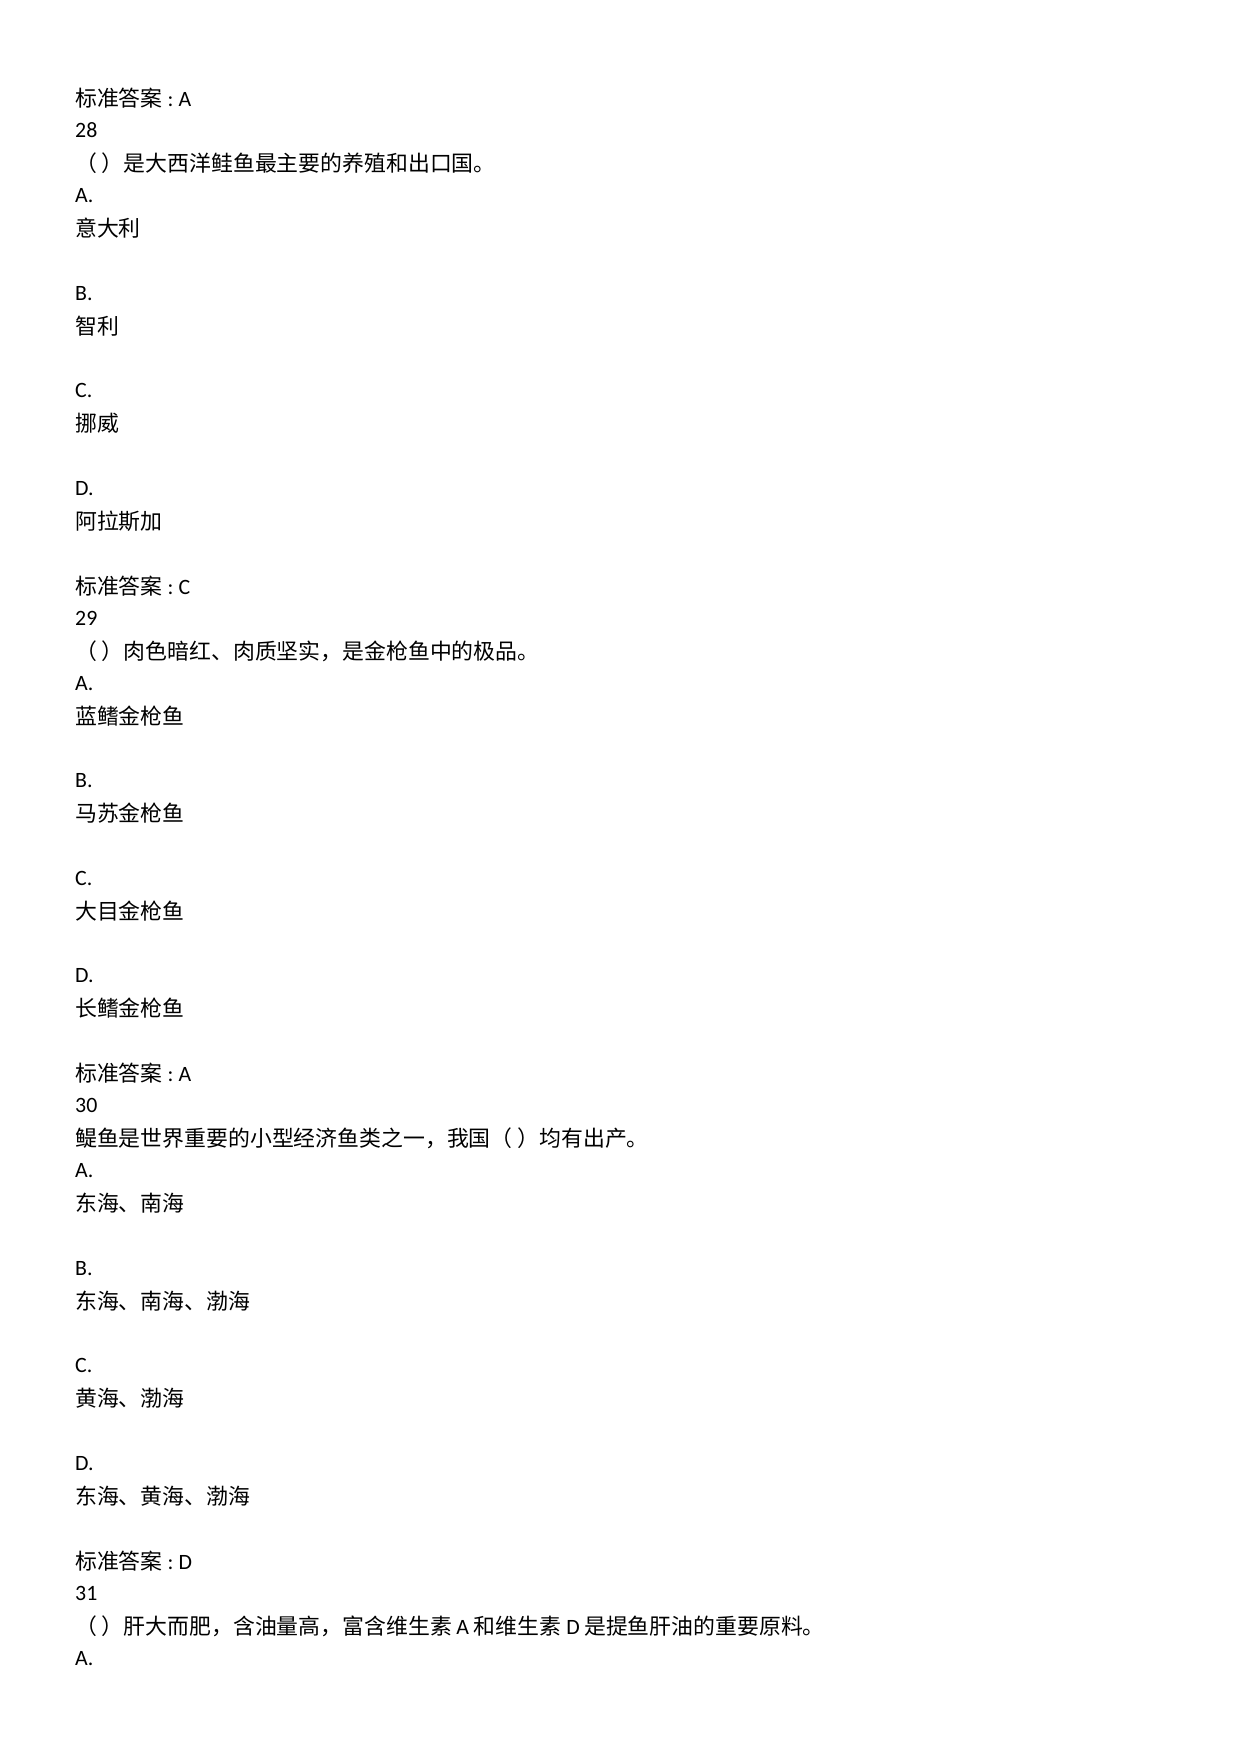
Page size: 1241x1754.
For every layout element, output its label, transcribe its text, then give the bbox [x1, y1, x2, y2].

text 东海、黄海、渤海 [75, 1478, 1165, 1511]
text 蓝鳍金枪鱼 [75, 698, 1165, 731]
text A. [75, 178, 1165, 211]
text 东海、南海 [75, 1186, 1165, 1218]
text 黄海、渤海 [75, 1381, 1165, 1413]
text A. [75, 666, 1165, 698]
text 挪威 [75, 406, 1165, 438]
text （ ）肉色暗红、肉质坚实，是金枪鱼中的极品。 [75, 633, 1165, 666]
text B. [75, 1251, 1165, 1283]
text D. [75, 958, 1165, 991]
text 标准答案 : A [75, 1056, 1165, 1088]
text 30 [75, 1088, 1165, 1121]
text D. [75, 1446, 1165, 1478]
text 鳀鱼是世界重要的小型经济鱼类之一，我国（ ）均有出产。 [75, 1121, 1165, 1153]
text C. [75, 1348, 1165, 1381]
text 马苏金枪鱼 [75, 796, 1165, 828]
text A. [75, 1153, 1165, 1186]
text 意大利 [75, 211, 1165, 243]
text 阿拉斯加 [75, 503, 1165, 536]
text 大目金枪鱼 [75, 893, 1165, 926]
text 智利 [75, 308, 1165, 341]
text A. [75, 1641, 1165, 1673]
text C. [75, 373, 1165, 406]
text 28 [75, 113, 1165, 146]
text 标准答案 : C [75, 568, 1165, 601]
text 29 [75, 601, 1165, 633]
text D. [75, 471, 1165, 503]
text B. [75, 763, 1165, 796]
text 31 [75, 1576, 1165, 1608]
text 东海、南海、渤海 [75, 1283, 1165, 1316]
text 标准答案 : D [75, 1543, 1165, 1576]
text C. [75, 861, 1165, 893]
text （ ）是大西洋鲑鱼最主要的养殖和出口国。 [75, 146, 1165, 178]
text B. [75, 276, 1165, 308]
text 标准答案 : A [75, 81, 1165, 113]
text （ ）肝大而肥，含油量高，富含维生素A 和维生素 D是提鱼肝油的重要原料。 [75, 1608, 1165, 1641]
text 长鳍金枪鱼 [75, 991, 1165, 1023]
